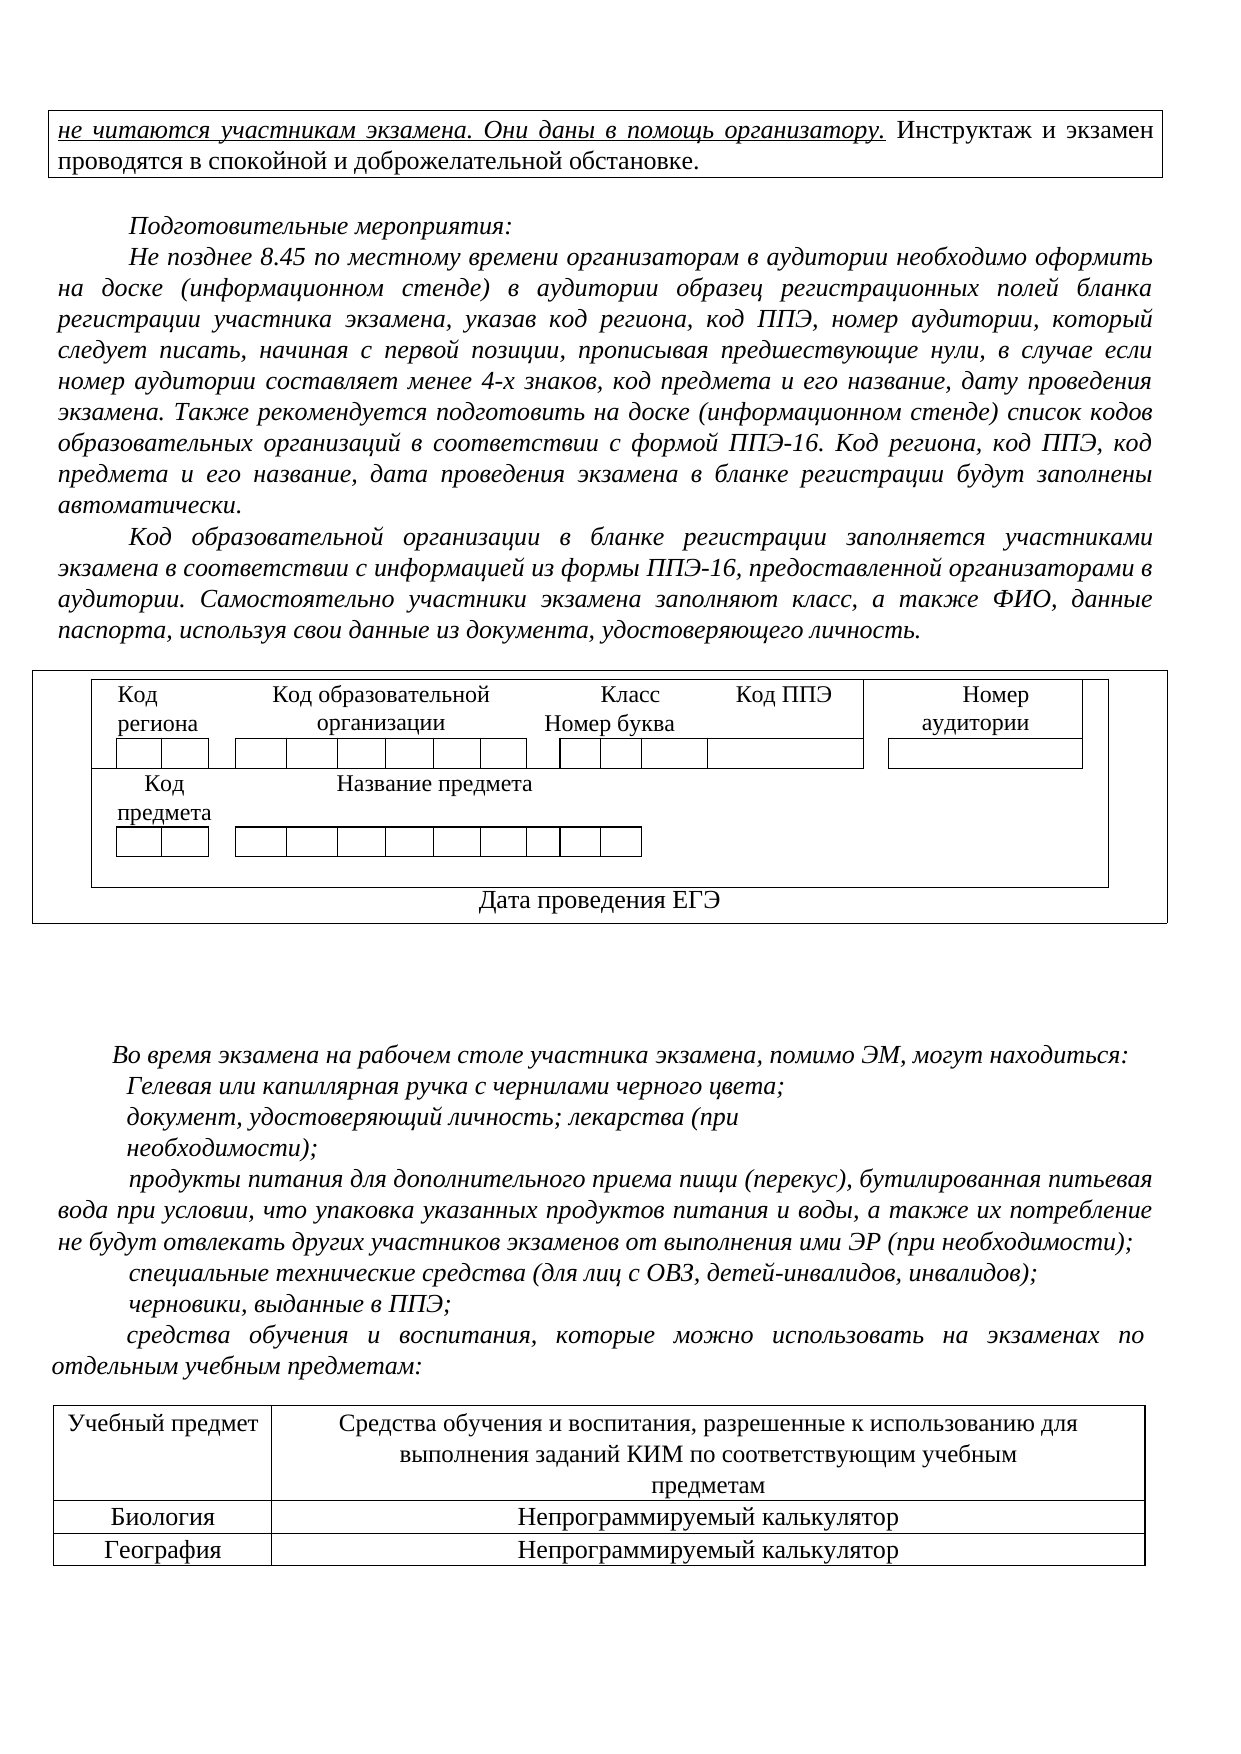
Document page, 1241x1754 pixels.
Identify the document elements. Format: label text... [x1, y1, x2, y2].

text Во время экзамена на рабочем столе участника экзамена, помимо ЭМ, могут находиться: [41, 1039, 1154, 1070]
text средства обучения и воспитания, которые можно использовать на экзаменах по отдельным учебным предметам: [51, 1318, 1146, 1380]
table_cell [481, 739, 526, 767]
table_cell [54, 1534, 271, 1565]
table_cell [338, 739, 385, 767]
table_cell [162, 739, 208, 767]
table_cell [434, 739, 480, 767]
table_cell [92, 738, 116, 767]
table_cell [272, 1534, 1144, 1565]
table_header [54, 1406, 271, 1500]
text специальные технические средства (для лиц с ОВЗ, детей-инвалидов, инвалидов); черновики, выданные в ППЭ; [128, 1256, 1146, 1318]
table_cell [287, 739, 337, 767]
text Не позднее 8.45 по местному времени организаторам в аудитории необходимо оформить на доске (информационном стенде) в аудитории образец регистрационных полей бланка регистрации участника экзамена, указав код региона, код ППЭ, номер аудитории, который следует писать, начиная с первой позиции, прописывая предшествующие нули, в случае если номер аудитории составляет менее 4-х знаков, код предмета и его название, дату проведения экзамена. Также рекомендуется подготовить на доске (информационном стенде) список кодов образовательных организаций в соответствии с формой ППЭ-16. Код региона, код ППЭ, код предмета и его название, дата проведения экзамена в бланке регистрации будут заполнены автоматически. [58, 241, 1154, 520]
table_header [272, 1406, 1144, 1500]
text продукты питания для дополнительного приема пищи (перекус), бутилированная питьевая вода при условии, что упаковка указанных продуктов питания и воды, а также их потребление не будут отвлекать других участников экзаменов от выполнения ими ЭР (при необходимости); [58, 1163, 1154, 1256]
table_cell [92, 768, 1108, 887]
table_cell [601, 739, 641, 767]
text Код образовательной организации в бланке регистрации заполняется участниками экзамена в соответствии с информацией из формы ППЭ-16, предоставленной организаторами в аудитории. Самостоятельно участники экзамена заполняют класс, а также ФИО, данные паспорта, используя свои данные из документа, удостоверяющего личность. [58, 520, 1154, 644]
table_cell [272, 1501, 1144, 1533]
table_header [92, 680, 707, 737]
text Гелевая или капиллярная ручка с чернилами черного цвета; документ, удостоверяющий личность; лекарства (при необходимости); [126, 1070, 852, 1163]
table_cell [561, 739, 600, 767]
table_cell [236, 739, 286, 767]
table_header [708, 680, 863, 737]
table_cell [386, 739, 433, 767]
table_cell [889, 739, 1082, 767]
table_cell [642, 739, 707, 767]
text Подготовительные мероприятия: [58, 210, 1158, 241]
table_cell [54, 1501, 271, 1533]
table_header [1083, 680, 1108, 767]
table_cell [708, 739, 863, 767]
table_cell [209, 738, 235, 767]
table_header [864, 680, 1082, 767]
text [49, 111, 1162, 177]
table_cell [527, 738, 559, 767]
text Дата проведения ЕГЭ [41, 888, 1158, 914]
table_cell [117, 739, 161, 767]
